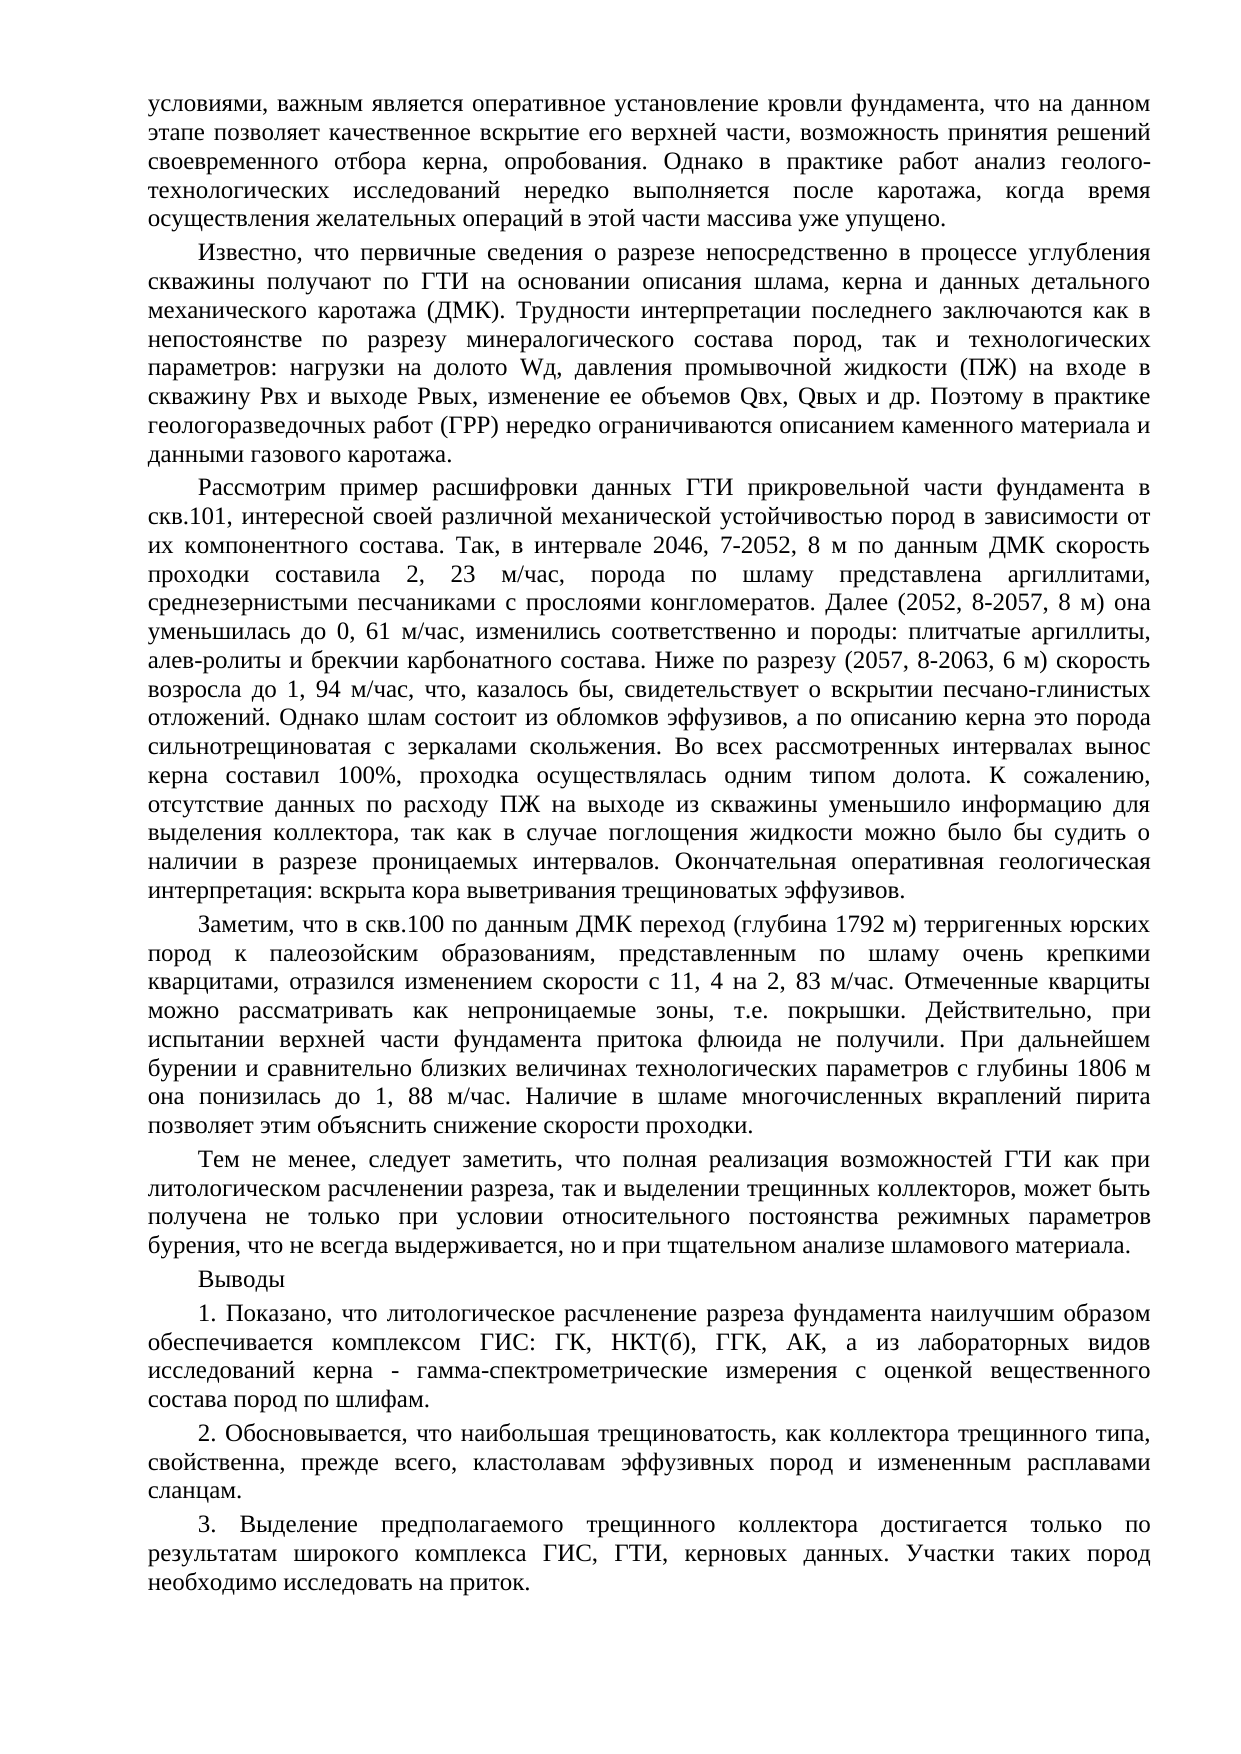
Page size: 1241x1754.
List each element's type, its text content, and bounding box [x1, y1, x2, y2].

text Выводы [148, 1264, 1152, 1293]
text 3. Выделение предполагаемого трещинного коллектора достигается только по результатам широкого комплекса ГИС, ГТИ, керновых данных. Участки таких пород необходимо исследовать на приток. [148, 1509, 1152, 1596]
text Заметим, что в скв.100 по данным ДМК переход (глубина 1792 м) терригенных юрских пород к палеозойским образованиям, представленным по шламу очень крепкими кварцитами, отразился изменением скорости с 11, 4 на 2, 83 м/час. Отмеченные кварциты можно рассматривать как непроницаемые зоны, т.е. покрышки. Действительно, при испытании верхней части фундамента притока флюида не получили. При дальнейшем бурении и сравнительно близких величинах технологических параметров с глубины 1806 м она понизилась до 1, 88 м/час. Наличие в шламе многочисленных вкраплений пирита позволяет этим объяснить снижение скорости проходки. [148, 909, 1152, 1139]
text 1. Показано, что литологическое расчленение разреза фундамента наилучшим образом обеспечивается комплексом ГИС: ГК, НКТ(б), ГГК, АК, а из лабораторных видов исследований керна - гамма-спектрометрические измерения с оценкой вещественного состава пород по шлифам. [148, 1298, 1152, 1413]
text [148, 88, 1152, 232]
text 2. Обосновывается, что наибольшая трещиноватость, как коллектора трещинного типа, свойственна, прежде всего, кластолавам эффузивных пород и измененным расплавами сланцам. [148, 1418, 1152, 1504]
text Тем не менее, следует заметить, что полная реализация возможностей ГТИ как при литологическом расчленении разреза, так и выделении трещинных коллекторов, может быть получена не только при условии относительного постоянства режимных параметров бурения, что не всегда выдерживается, но и при тщательном анализе шламового материала. [148, 1144, 1152, 1259]
text Рассмотрим пример расшифровки данных ГТИ прикровельной части фундамента в скв.101, интересной своей различной механической устойчивостью пород в зависимости от их компонентного состава. Так, в интервале 2046, 7-2052, 8 м по данным ДМК скорость проходки составила 2, 23 м/час, порода по шламу представлена аргиллитами, среднезернистыми песчаниками с прослоями конгломератов. Далее (2052, 8-2057, 8 м) она уменьшилась до 0, 61 м/час, изменились соответственно и породы: плитчатые аргиллиты, алев-ролиты и брекчии карбонатного состава. Ниже по разрезу (2057, 8-2063, 6 м) скорость возросла до 1, 94 м/час, что, казалось бы, свидетельствует о вскрытии песчано-глинистых отложений. Однако шлам состоит из обломков эффузивов, а по описанию керна это порода сильнотрещиноватая с зеркалами скольжения. Во всех рассмотренных интервалах вынос керна составил 100%, проходка осуществлялась одним типом долота. К сожалению, отсутствие данных по расходу ПЖ на выходе из скважины уменьшило информацию для выделения коллектора, так как в случае поглощения жидкости можно было бы судить о наличии в разрезе проницаемых интервалов. Окончательная оперативная геологическая интерпретация: вскрыта кора выветривания трещиноватых эффузивов. [148, 472, 1152, 904]
text Известно, что первичные сведения о разрезе непосредственно в процессе углубления скважины получают по ГТИ на основании описания шлама, керна и данных детального механического каротажа (ДМК). Трудности интерпретации последнего заключаются как в непостоянстве по разрезу минералогического состава пород, так и технологических параметров: нагрузки на долото Wд, давления промывочной жидкости (ПЖ) на входе в скважину Рвх и выходе Рвых, изменение ее объемов Qвх, Qвых и др. Поэтому в практике геологоразведочных работ (ГРР) нередко ограничиваются описанием каменного материала и данными газового каротажа. [148, 237, 1152, 467]
